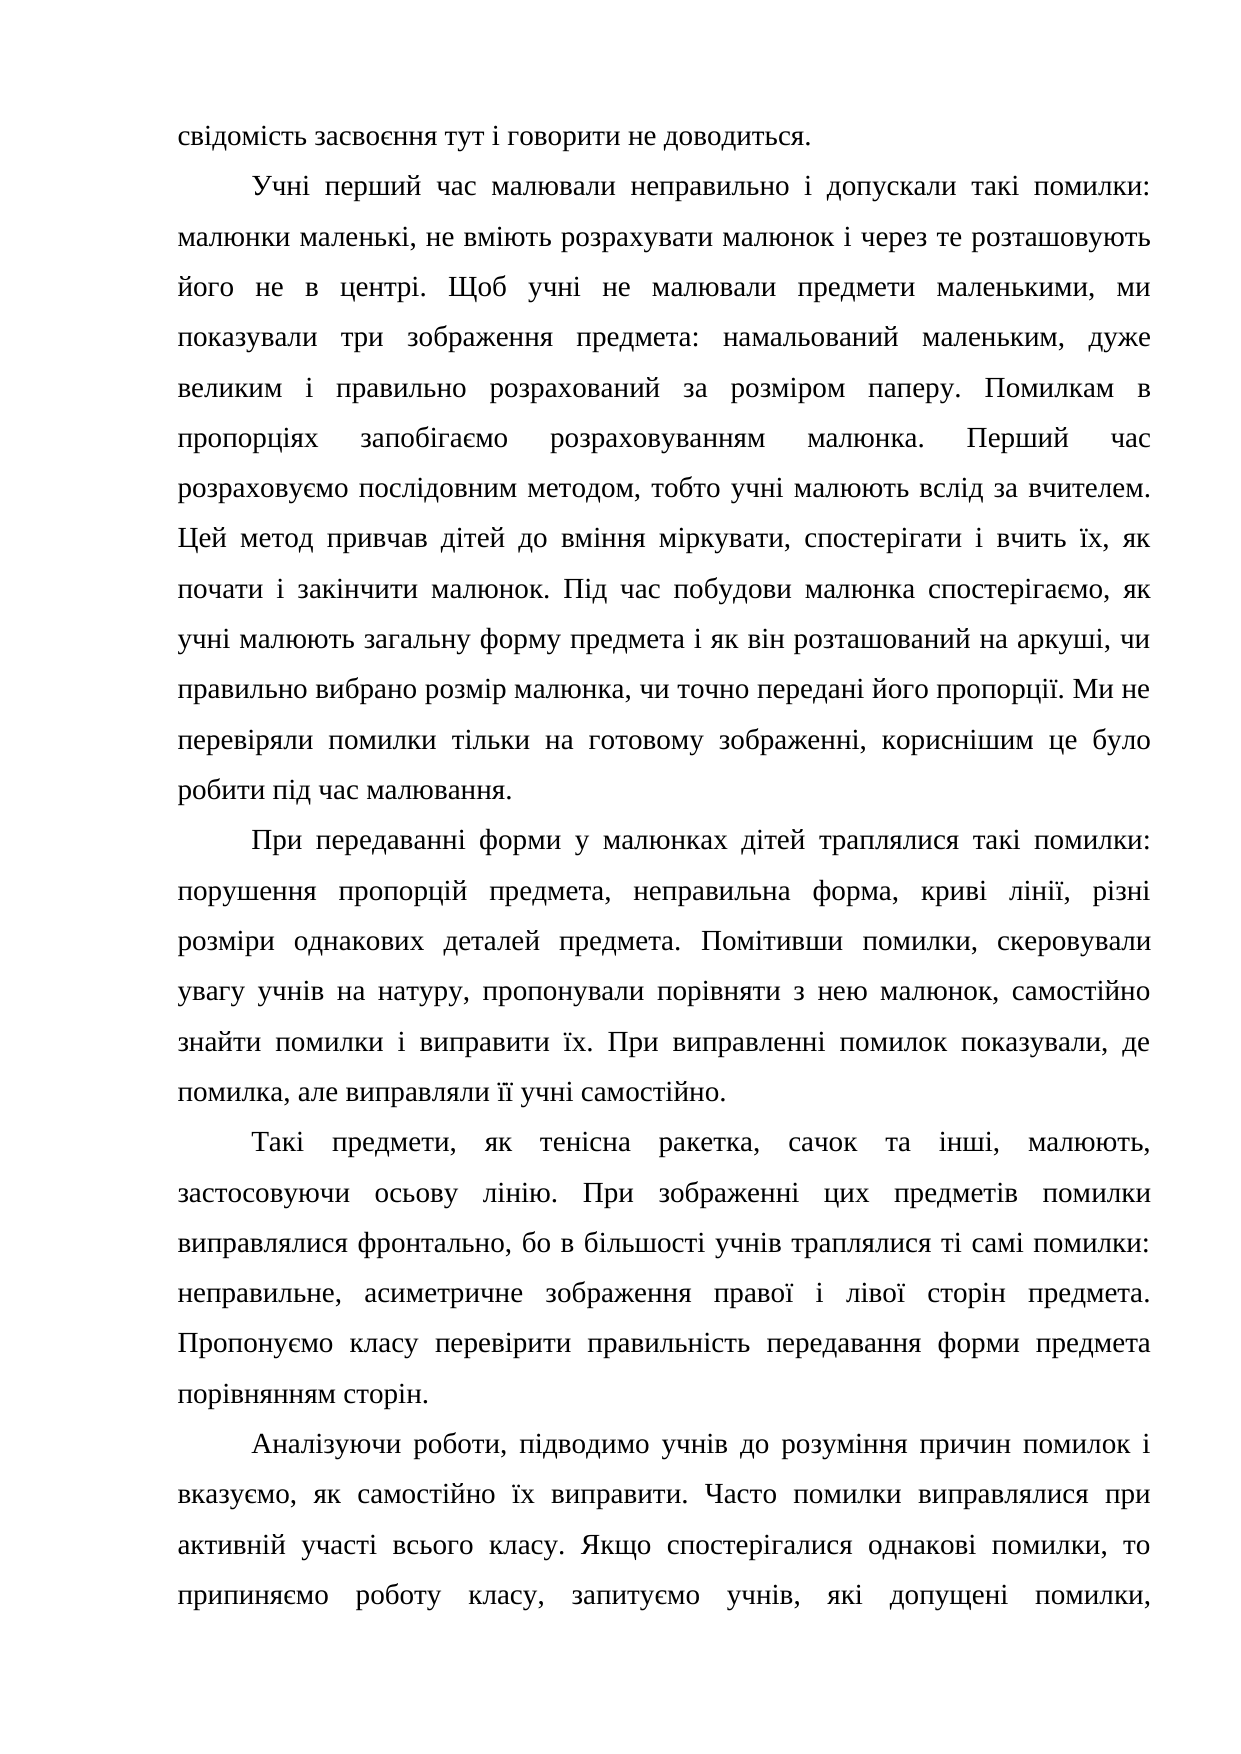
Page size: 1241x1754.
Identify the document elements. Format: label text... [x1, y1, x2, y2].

text При передаванні форми у малюнках дітей траплялися такі помилки: порушення пропорцій предмета, неправильна форма, криві лінії, різні розміри однакових деталей предмета. Помітивши помилки, скеровували увагу учнів на натуру, пропонували порівняти з нею малюнок, самостійно знайти помилки і виправити їх. При виправленні помилок показували, де помилка, але виправляли її учні самостійно. [177, 822, 1152, 1108]
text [177, 1426, 1152, 1611]
text Такі предмети, як тенісна ракетка, сачок та інші, малюють, застосовуючи осьову лінію. При зображенні цих предметів помилки виправлялися фронтально, бо в більшості учнів траплялися ті самі помилки: неправильне, асиметричне зображення правої і лівої сторін предмета. Пропонуємо класу перевірити правильність передавання форми предмета порівнянням сторін. [177, 1124, 1152, 1409]
text Учні перший час малювали неправильно і допускали такі помилки: малюнки маленькі, не вміють розрахувати малюнок і через те розташовують його не в центрі. Щоб учні не малювали предмети маленькими, ми показували три зображення предмета: намальований маленьким, дуже великим і правильно розрахований за розміром паперу. Помилкам в пропорціях запобігаємо розраховуванням малюнка. Перший час розраховуємо послідовним методом, тобто учні малюють вслід за вчителем. Цей метод привчав дітей до вміння міркувати, спостерігати і вчить їх, як почати і закінчити малюнок. Під час побудови малюнка спостерігаємо, як учні малюють загальну форму предмета і як він розташований на аркуші, чи правильно вибрано розмір малюнка, чи точно передані його пропорції. Ми не перевіряли помилки тільки на готовому зображенні, кориснішим це було робити під час малювання. [177, 168, 1152, 806]
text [177, 118, 1152, 152]
